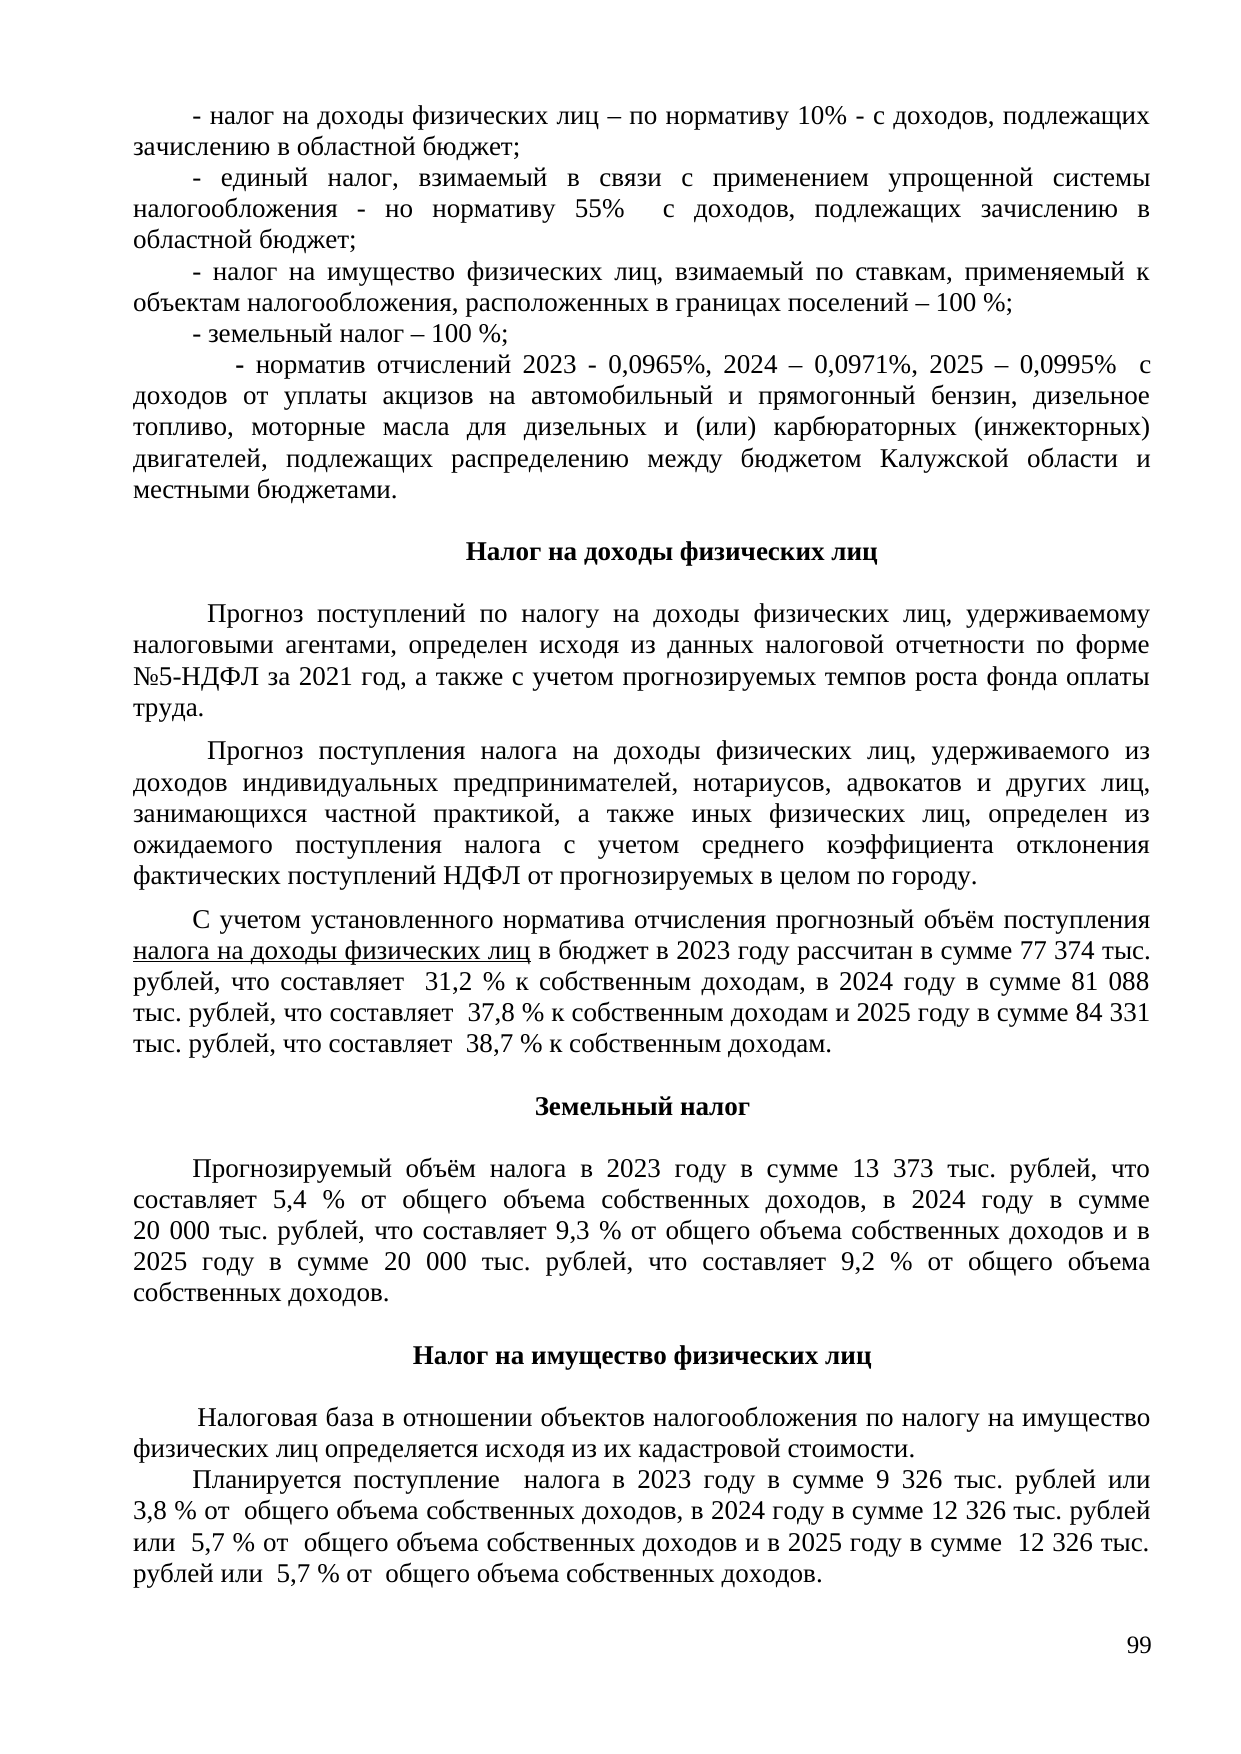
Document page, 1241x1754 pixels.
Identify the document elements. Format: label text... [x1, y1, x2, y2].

text Налоговая база в отношении объектов налогообложения по налогу на имущество физических лиц определяется исходя из их кадастровой стоимости. [133, 1401, 1152, 1463]
text Прогнозируемый объём налога в 2023 году в сумме 13 373 тыс. рублей, что составляет 5,4 % от общего объема собственных доходов, в 2024 году в сумме 20 000 тыс. рублей, что составляет 9,3 % от общего объема собственных доходов и в 2025 году в сумме 20 000 тыс. рублей, что составляет 9,2 % от общего объема собственных доходов. [133, 1152, 1152, 1308]
text - налог на доходы физических лиц – по нормативу 10% - с доходов, подлежащих зачислению в областной бюджет; [133, 99, 1152, 161]
text - земельный налог – 100 %; [133, 317, 1152, 348]
text Планируется поступление налога в 2023 году в сумме 9 326 тыс. рублей или 3,8 % от общего объема собственных доходов, в 2024 году в сумме 12 326 тыс. рублей или 5,7 % от общего объема собственных доходов и в 2025 году в сумме 12 326 тыс. рублей или 5,7 % от общего объема собственных доходов. [133, 1463, 1152, 1588]
text Налог на имущество физических лиц [133, 1339, 1152, 1370]
text Прогноз поступления налога на доходы физических лиц, удерживаемого из доходов индивидуальных предпринимателей, нотариусов, адвокатов и других лиц, занимающихся частной практикой, а также иных физических лиц, определен из ожидаемого поступления налога с учетом среднего коэффициента отклонения фактических поступлений НДФЛ от прогнозируемых в целом по городу. [133, 734, 1152, 890]
text - единый налог, взимаемый в связи с применением упрощенной системы налогообложения - но нормативу 55% с доходов, подлежащих зачислению в областной бюджет; [133, 161, 1152, 255]
text Земельный налог [133, 1089, 1152, 1121]
text Прогноз поступлений по налогу на доходы физических лиц, удерживаемому налоговыми агентами, определен исходя из данных налоговой отчетности по форме №5-НДФЛ за 2021 год, а также с учетом прогнозируемых темпов роста фонда оплаты труда. [133, 597, 1152, 722]
text - норматив отчислений 2023 - 0,0965%, 2024 – 0,0971%, 2025 – 0,0995% с доходов от уплаты акцизов на автомобильный и прямогонный бензин, дизельное топливо, моторные масла для дизельных и (или) карбюраторных (инжекторных) двигателей, подлежащих распределению между бюджетом Калужской области и местными бюджетами. [133, 348, 1152, 504]
text - налог на имущество физических лиц, взимаемый по ставкам, применяемый к объектам налогообложения, расположенных в границах поселений – 100 %; [133, 255, 1152, 317]
text Налог на доходы физических лиц [133, 535, 1152, 566]
text С учетом установленного норматива отчисления прогнозный объём поступления налога на доходы физических лиц в бюджет в 2023 году рассчитан в сумме 77 374 тыс. рублей, что составляет 31,2 % к собственным доходам, в 2024 году в сумме 81 088 тыс. рублей, что составляет 37,8 % к собственным доходам и 2025 году в сумме 84 331 тыс. рублей, что составляет 38,7 % к собственным доходам. [133, 903, 1152, 1058]
